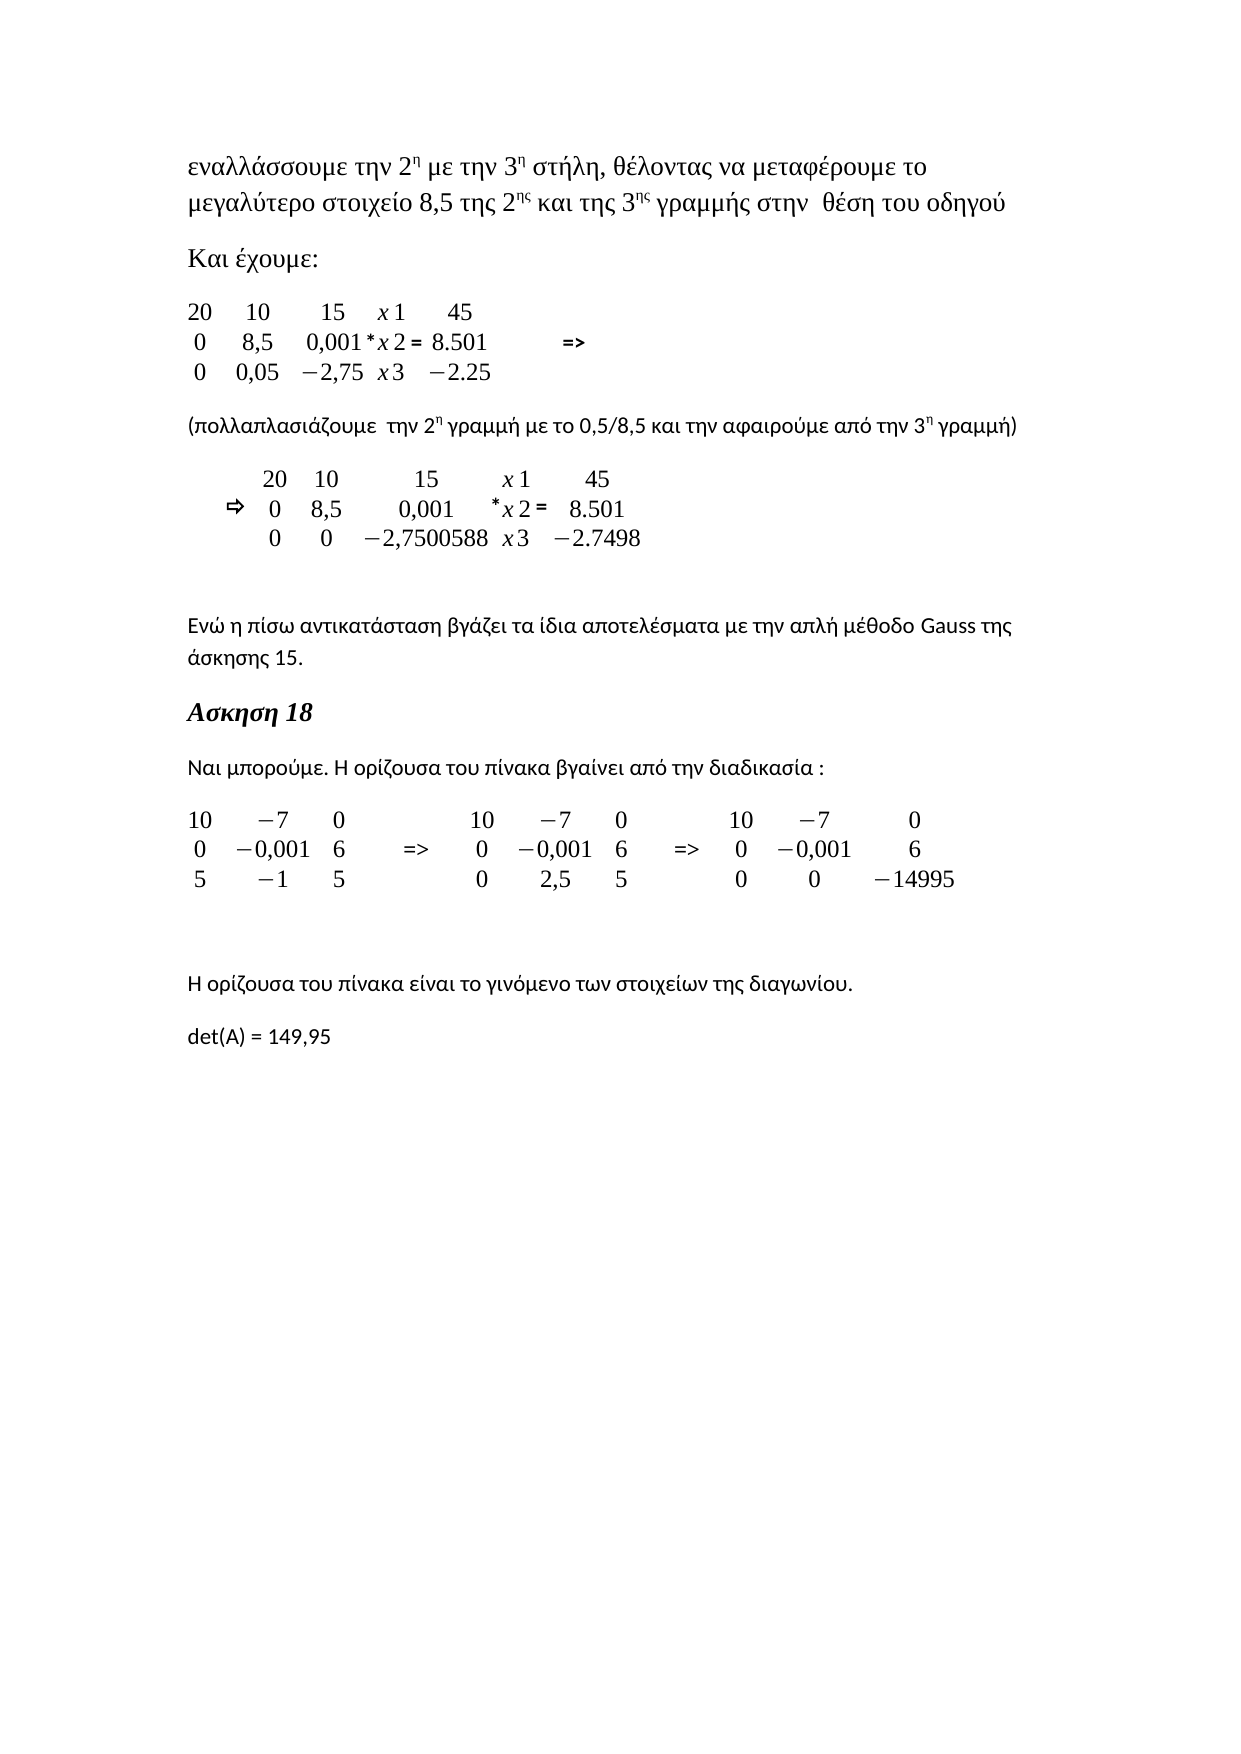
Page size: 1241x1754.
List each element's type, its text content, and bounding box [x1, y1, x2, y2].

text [187, 150, 1053, 217]
text => => [187, 806, 1053, 893]
text Ασκηση 18 [187, 696, 1053, 728]
text Ναι μπορούμε. Η ορίζουσα του πίνακα βγαίνει από την διαδικασία : [187, 753, 1053, 781]
text Ενώ η πίσω αντικατάσταση βγάζει τα ίδια αποτελέσματα με την απλή μέθοδο Gauss της άσκησης 15. [187, 611, 1053, 671]
text Και έχουμε: [187, 242, 1053, 273]
text * = => [187, 299, 1053, 386]
text Η ορίζουσα του πίνακα είναι το γινόμενο των στοιχείων της διαγωνίου. [187, 969, 1053, 997]
text (πολλαπλασιάζουμε την 2η γραμμή με το 0,5/8,5 και την αφαιρούμε από την 3η γραμμή) [187, 411, 1053, 439]
list * = [225, 464, 1053, 554]
text det(A) = 149,95 [187, 1022, 1053, 1050]
